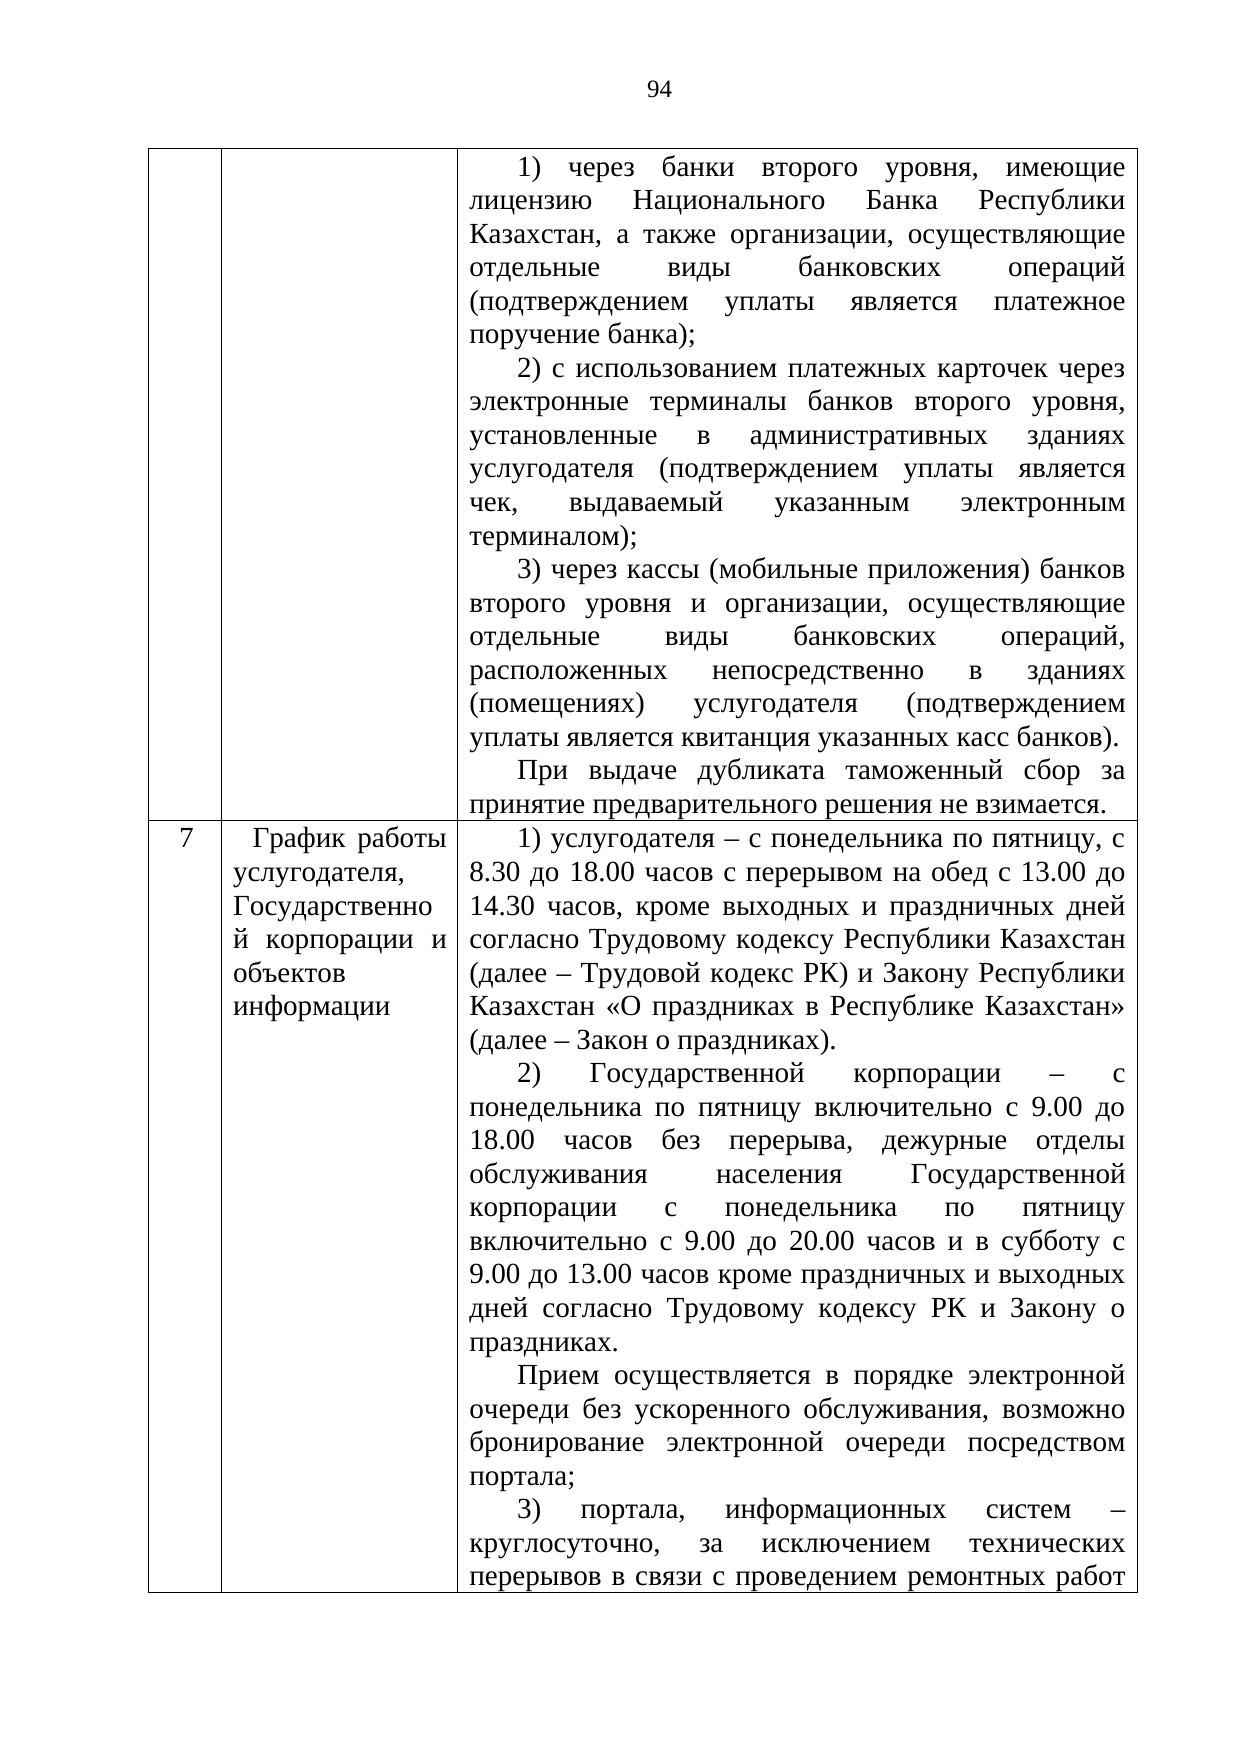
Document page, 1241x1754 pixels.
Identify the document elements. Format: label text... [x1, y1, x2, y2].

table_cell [458, 821, 1137, 1592]
table_cell 7 [149, 821, 221, 1592]
table_cell 6 [149, 149, 221, 819]
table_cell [222, 821, 457, 1592]
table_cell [458, 149, 1137, 819]
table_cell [222, 149, 457, 819]
